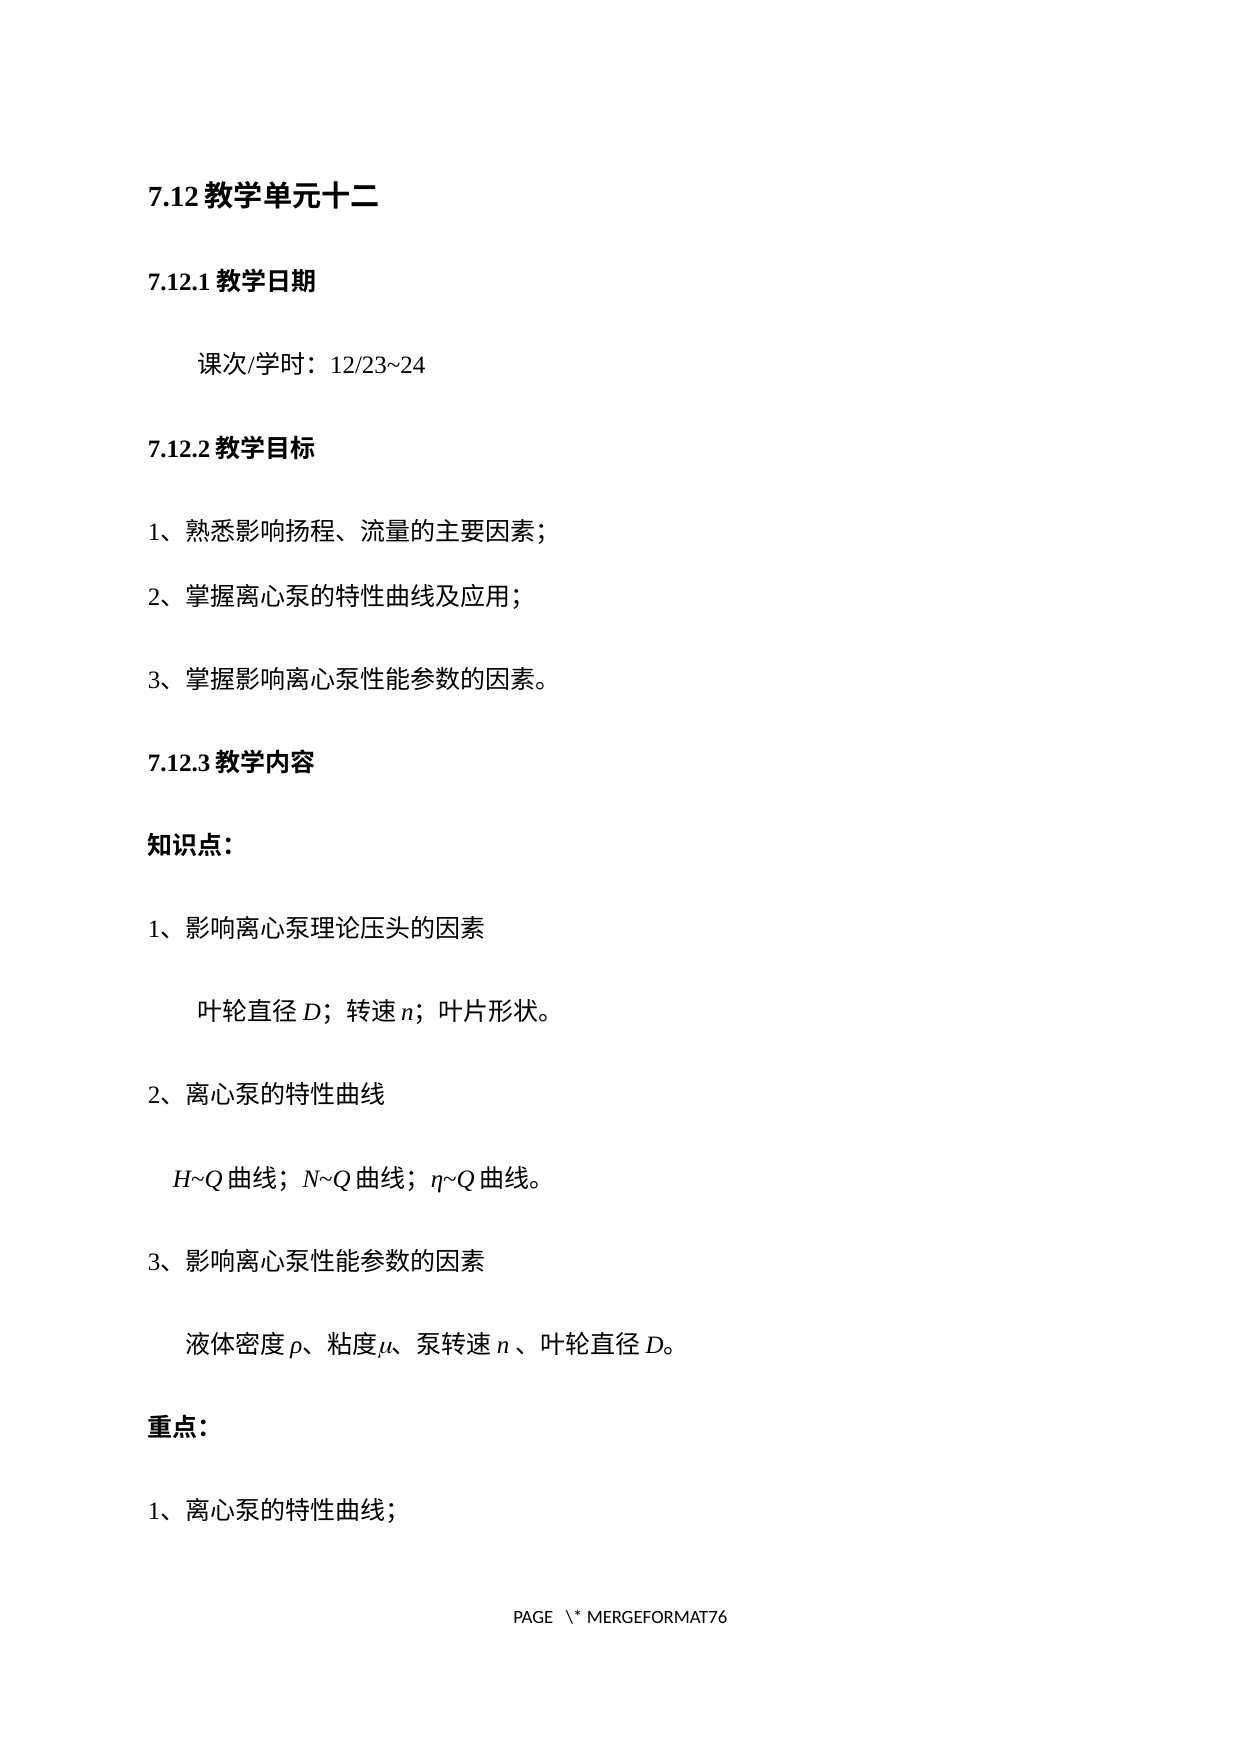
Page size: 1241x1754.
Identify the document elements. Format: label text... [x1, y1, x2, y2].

subtitle 7.12.3教学内容 [148, 728, 1092, 793]
text 1、离心泵的特性曲线； [148, 1476, 1092, 1541]
text 2、离心泵的特性曲线 [148, 1061, 1092, 1126]
text 知识点： [148, 811, 1092, 876]
subtitle 7.12.2教学目标 [148, 414, 1092, 479]
text 1、影响离心泵理论压头的因素 [148, 894, 1092, 959]
text H~Q曲线；N~Q曲线；η~Q曲线。 [148, 1144, 1092, 1209]
text 3、掌握影响离心泵性能参数的因素。 [148, 645, 1092, 710]
text 液体密度ρ、粘度、泵转速n 、叶轮直径D。 [148, 1310, 1092, 1375]
text 课次/学时：12/23~24 [148, 331, 1092, 396]
subtitle 7.12教学单元十二 [148, 161, 1092, 226]
text 叶轮直径D；转速n；叶片形状。 [148, 977, 1092, 1042]
text 1、熟悉影响扬程、流量的主要因素； [148, 497, 1092, 562]
text 重点： [148, 1393, 1092, 1458]
subtitle 7.12.1 教学日期 [148, 247, 1092, 312]
text 2、掌握离心泵的特性曲线及应用； [148, 562, 1092, 627]
text 3、影响离心泵性能参数的因素 [148, 1227, 1092, 1292]
